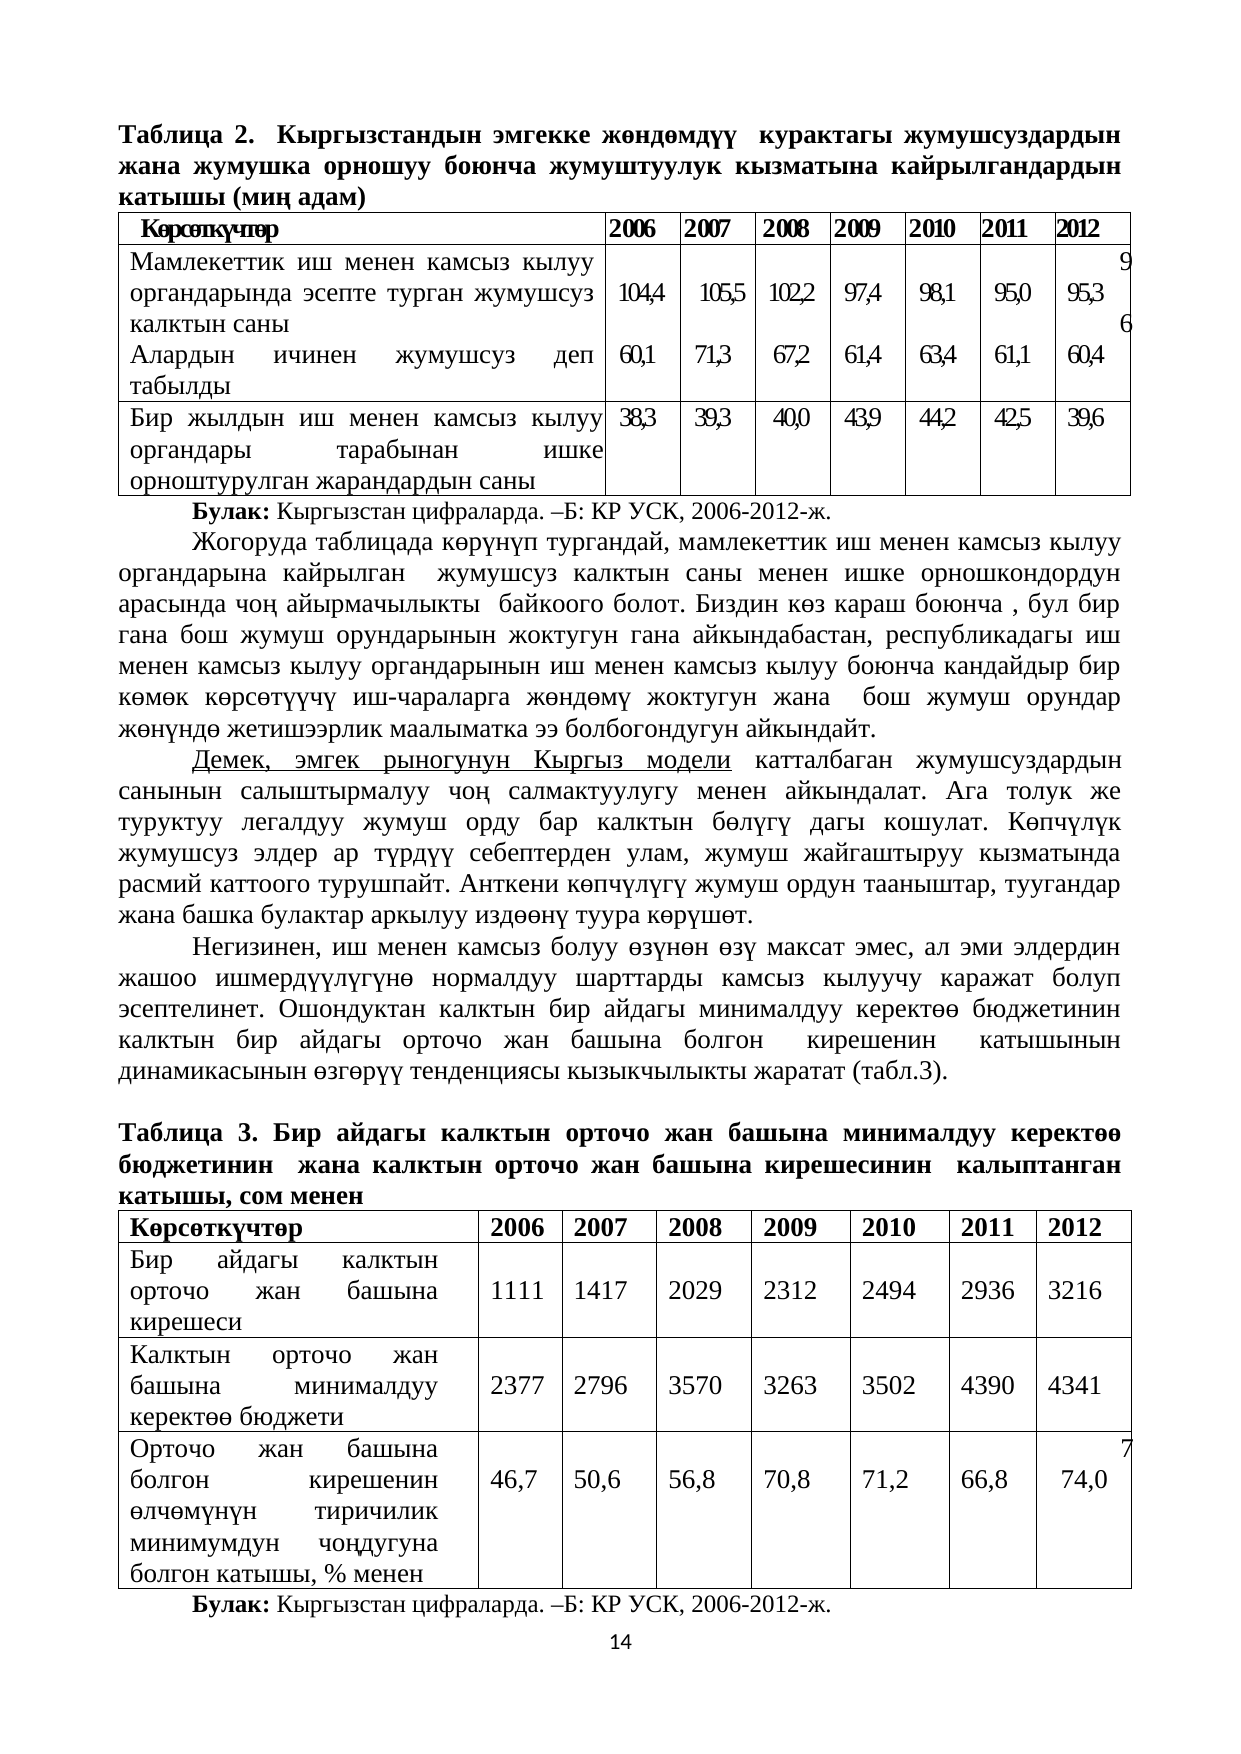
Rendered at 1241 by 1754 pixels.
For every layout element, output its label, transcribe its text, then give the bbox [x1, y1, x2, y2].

table_cell 4341 [1037, 1338, 1131, 1431]
table_cell 95,0 61,1 [981, 245, 1055, 401]
table_cell Орточо жан башына болгон кирешенин өлчөмүнүн тиричилик минимумдун чоңдугуна болгон катышы, % менен [119, 1432, 478, 1588]
table_cell 40,0 [756, 402, 830, 495]
table_cell 97,4 61,4 [831, 245, 905, 401]
table_header 2009 [831, 213, 905, 244]
table_cell 3263 [752, 1338, 850, 1431]
table_cell 2377 [479, 1338, 562, 1431]
text Булак: Кыргызстан цифраларда. –Б: КР УСК, 2006-2012-ж. [118, 496, 1122, 525]
text Таблица 2. Кыргызстандын эмгекке жөндөмдүү курактагы жумушсуздардын жана жумушка орношуу боюнча жумуштуулук кызматына кайрылгандардын катышы (миң адам) [118, 118, 1122, 212]
table_header 2007 [681, 213, 755, 244]
table_cell 38,3 [606, 402, 680, 495]
table_header 2008 [657, 1211, 751, 1242]
table_cell 3570 [657, 1338, 751, 1431]
table_cell 39,6 [1056, 402, 1130, 495]
table_cell 42,5 [981, 402, 1055, 495]
table_cell 4390 [950, 1338, 1036, 1431]
table_cell 50,6 [563, 1432, 656, 1588]
text Демек, эмгек рыногунун Кыргыз модели катталбаган жумушсуздардын санынын салыштырмалуу чоң салмактуулугу менен айкындалат. Ага толук же туруктуу легалдуу жумуш орду бар калктын бөлүгү дагы кошулат. Көпчүлүк жумушсуз элдер ар түрдүү себептерден улам, жумуш жайгаштыруу кызматында расмий каттоого турушпайт. Анткени көпчүлүгү жумуш ордун тааныштар, туугандар жана башка булактар аркылуу издөөнү туура көрүшөт. [118, 743, 1122, 930]
text Жогоруда таблицада көрүнүп тургандай, мамлекеттик иш менен камсыз кылуу органдарына кайрылган жумушсуз калктын саны менен ишке орношкондордун арасында чоң айырмачылыкты байкоого болот. Биздин көз караш боюнча , бул бир гана бош жумуш орундарынын жоктугун гана айкындабастан, республикадагы иш менен камсыз кылуу органдарынын иш менен камсыз кылуу боюнча кандайдыр бир көмөк көрсөтүүчү иш-чараларга жөндөмү жоктугун жана бош жумуш орундар жөнүндө жетишээрлик маалыматка ээ болбогондугун айкындайт. [118, 525, 1122, 743]
table_cell 70,8 [752, 1432, 850, 1588]
table_cell 98,1 63,4 [906, 245, 980, 401]
text Таблица 3. Бир айдагы калктын орточо жан башына минималдуу керектөө бюджетинин жана калктын орточо жан башына кирешесинин калыптанган катышы, сом менен [118, 1117, 1123, 1210]
table_cell 33216 [1037, 1243, 1131, 1337]
table_cell 3502 [851, 1338, 949, 1431]
table_header 2010 [906, 213, 980, 244]
table_cell 46,7 [479, 1432, 562, 1588]
table_header 2006 [479, 1211, 562, 1242]
table_cell 102,2 67,2 [756, 245, 830, 401]
table_cell 2029 [657, 1243, 751, 1337]
table_header 2007 [563, 1211, 656, 1242]
table_cell 71,2 [851, 1432, 949, 1588]
table_cell 43,9 [831, 402, 905, 495]
table_header 2011 [981, 213, 1055, 244]
table_header 2010 [851, 1211, 949, 1242]
table_cell 2312 [752, 1243, 850, 1337]
table_cell Бир айдагы калктын орточо жан башына кирешеси [119, 1243, 478, 1337]
table_cell 39,3 [681, 402, 755, 495]
table_header Көрсөткүчтөр [119, 213, 605, 244]
table_cell Бир жылдын иш менен камсыз кылуу органдары тарабынан ишке орноштурулган жарандардын саны [119, 402, 605, 495]
table_header 2012 [1056, 213, 1130, 244]
table_cell 2494 [851, 1243, 949, 1337]
table_cell 104,4 60,1 [606, 245, 680, 401]
table_cell 1111 [479, 1243, 562, 1337]
table_header 2011 [950, 1211, 1036, 1242]
table_cell 2936 [950, 1243, 1036, 1337]
text Булак: Кыргызстан цифраларда. –Б: КР УСК, 2006-2012-ж. [118, 1589, 1122, 1618]
table_cell Калктын орточо жан башына минималдуу керектөө бюджети [119, 1338, 478, 1431]
table_cell 56,8 [657, 1432, 751, 1588]
table_header 2008 [756, 213, 830, 244]
table_cell 995,3 660,4 [1056, 245, 1130, 401]
text Негизинен, иш менен камсыз болуу өзүнөн өзү максат эмес, ал эми элдердин жашоо ишмердүүлүгүнө нормалдуу шарттарды камсыз кылуучу каражат болуп эсептелинет. Ошондуктан калктын бир айдагы минималдуу керектөө бюджетинин калктын бир айдагы орточо жан башына болгон кирешенин катышынын динамикасынын өзгөрүү тенденциясы кызыкчылыкты жаратат (табл.3). [118, 930, 1122, 1085]
table_cell 44,2 [906, 402, 980, 495]
table_cell 66,8 [950, 1432, 1036, 1588]
table_cell 2796 [563, 1338, 656, 1431]
table_header Көрсөткүчтөр [119, 1211, 478, 1242]
table_cell 774,0 [1037, 1432, 1131, 1588]
table_header 2006 [606, 213, 680, 244]
table_cell 105,5 71,3 [681, 245, 755, 401]
table_cell Мамлекеттик иш менен камсыз кылуу органдарында эсепте турган жумушсуз калктын саны Алардын ичинен жумушсуз деп табылды [119, 245, 605, 401]
table_header 2009 [752, 1211, 850, 1242]
table_cell 1417 [563, 1243, 656, 1337]
table_header 2012 [1037, 1211, 1131, 1242]
